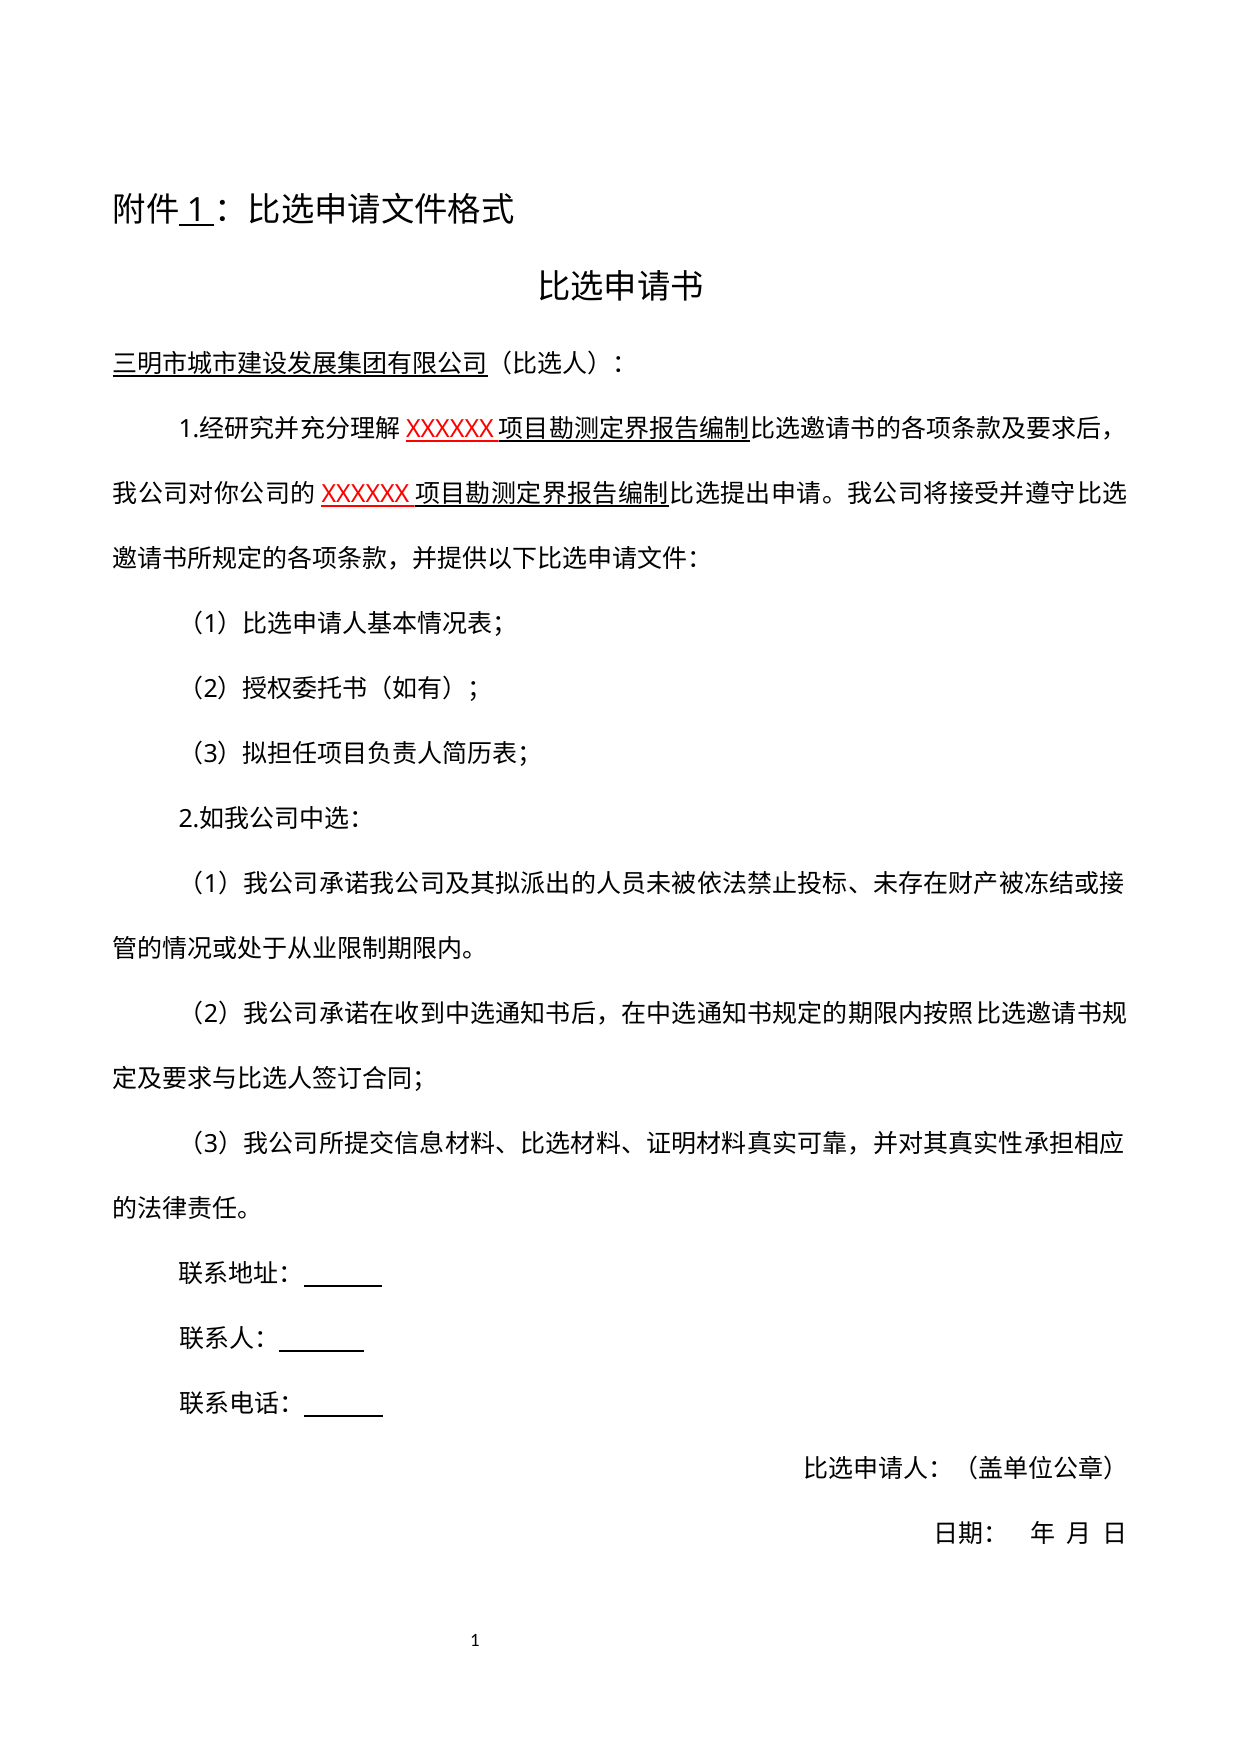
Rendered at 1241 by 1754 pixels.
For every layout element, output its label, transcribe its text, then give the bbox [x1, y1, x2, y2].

text 联系人： [112, 1304, 1128, 1369]
list 拟担任项目负责人简历表； [112, 719, 1128, 784]
text 三明市城市建设发展集团有限公司（比选人）： [112, 329, 1128, 394]
text （3）我公司所提交信息材料、比选材料、证明材料真实可靠，并对其真实性承担相应的法律责任。 [112, 1109, 1128, 1239]
text 联系地址： [112, 1239, 1128, 1304]
list 授权委托书（如有）； [112, 654, 1128, 719]
text 2.如我公司中选： [112, 784, 1128, 849]
text 比选申请书 [112, 252, 1128, 317]
text 联系电话： [112, 1369, 1128, 1434]
text 日期： 年 月 日 [112, 1499, 1128, 1564]
text （1）比选申请人基本情况表； [112, 589, 1128, 654]
text 1.经研究并充分理解XXXXXX项目勘测定界报告编制比选邀请书的各项条款及要求后，我公司对你公司的XXXXXX项目勘测定界报告编制比选提出申请。我公司将接受并遵守比选邀请书所规定的各项条款，并提供以下比选申请文件： [112, 394, 1128, 589]
text （1）我公司承诺我公司及其拟派出的人员未被依法禁止投标、未存在财产被冻结或接管的情况或处于从业限制期限内。 [112, 849, 1128, 979]
text （2）我公司承诺在收到中选通知书后，在中选通知书规定的期限内按照比选邀请书规定及要求与比选人签订合同； [112, 979, 1128, 1109]
text 附件 1 ：比选申请文件格式 [112, 174, 1128, 239]
text 比选申请人：（盖单位公章） [112, 1434, 1128, 1499]
